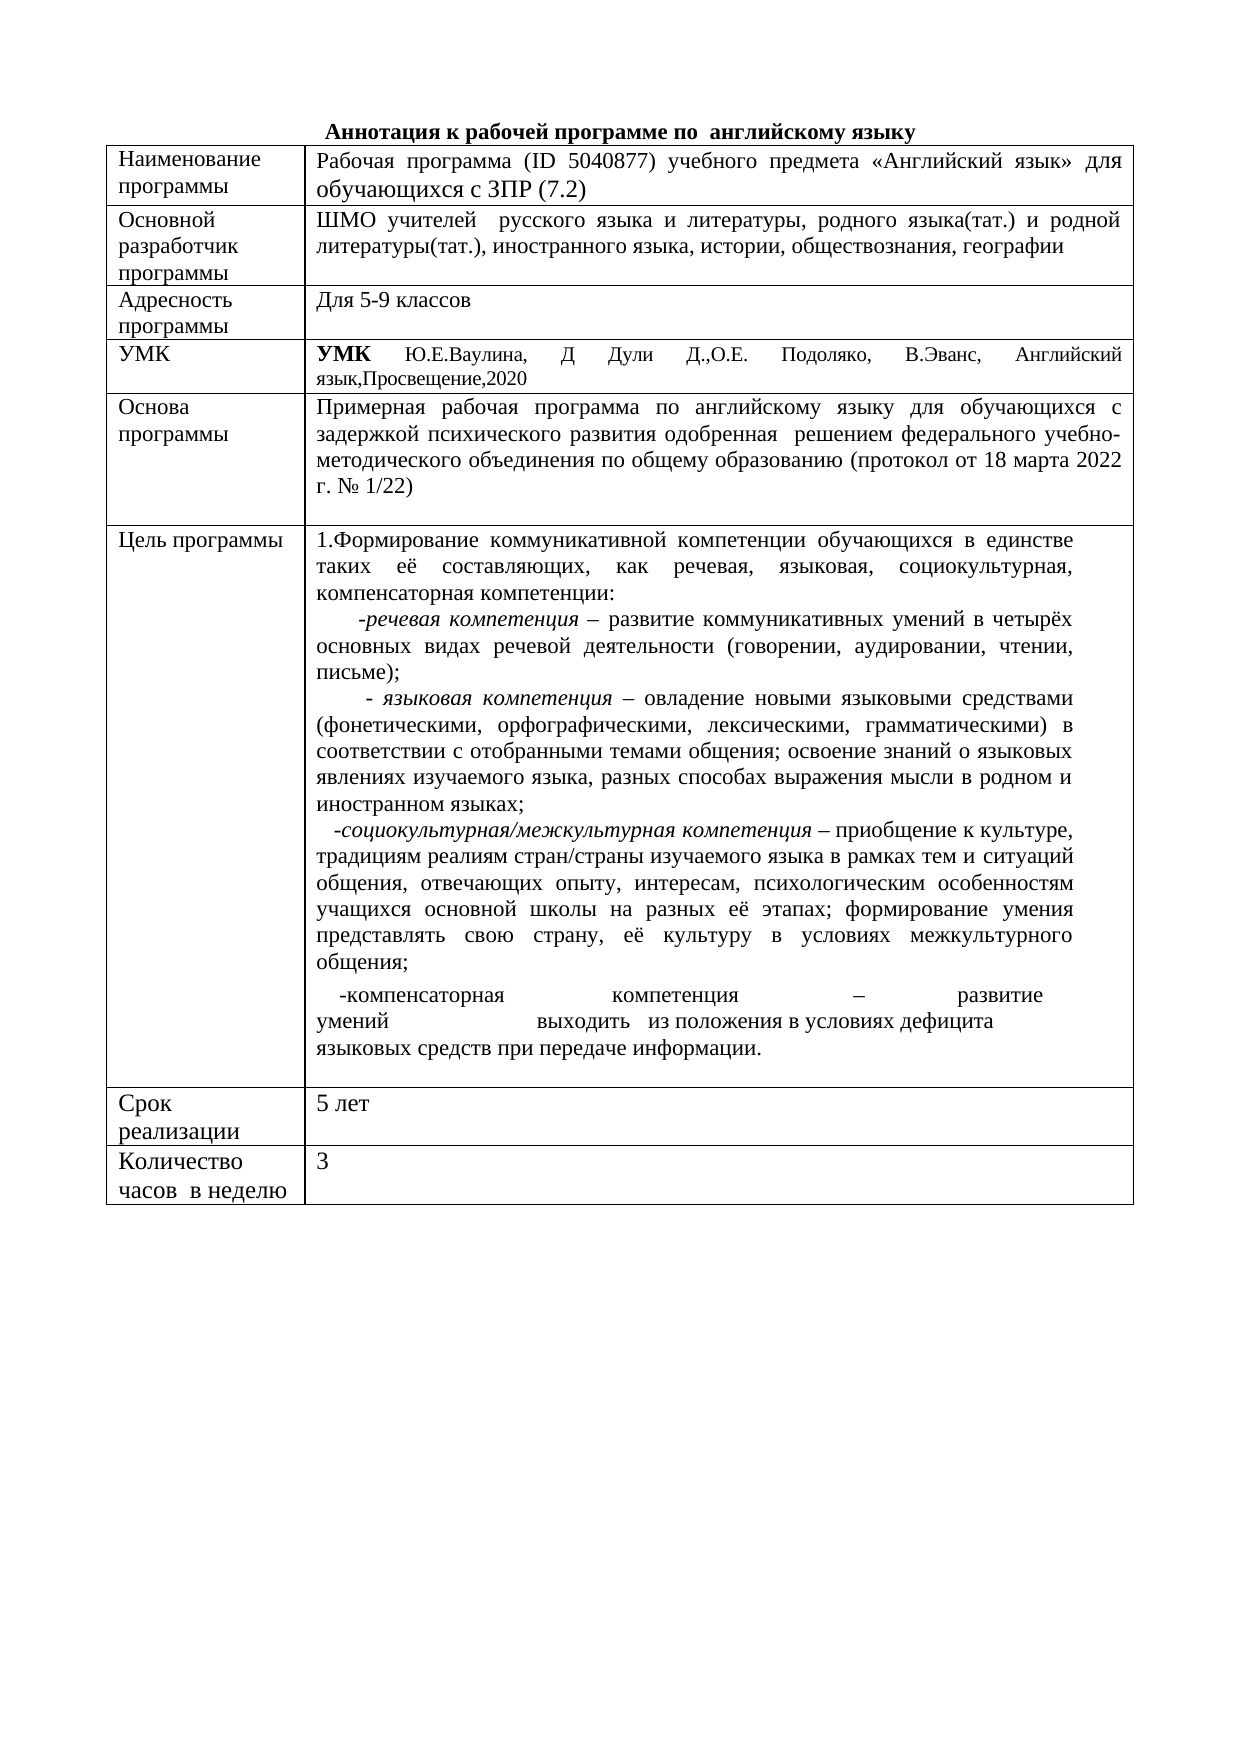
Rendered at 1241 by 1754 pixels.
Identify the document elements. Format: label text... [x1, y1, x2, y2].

table_cell Цель программы [107, 526, 304, 1087]
table_cell УМК [107, 340, 304, 392]
table_cell 5 лет [306, 1088, 1133, 1145]
table_cell Адресность программы [107, 286, 304, 339]
text Аннотация к рабочей программе по английскому языку [118, 118, 1122, 144]
table_cell Срок реализации [107, 1088, 304, 1145]
table_header Рабочая программа (ID 5040877) учебного предмета «Английский язык» для обучающихся с ЗПР (7.2) [306, 146, 1133, 205]
table_cell Для 5-9 классов [306, 286, 1133, 339]
table_cell 1.Формирование коммуникативной компетенции обучающихся в единстве таких её составляющих, как речевая, языковая, социокультурная, компенсаторная компетенции: -речевая компетенция – развитие коммуникативных умений в четырёх основных видах речевой деятельности (говорении, аудировании, чтении, письме); - языковая компетенция – овладение новыми языковыми средствами (фонетическими, орфографическими, лексическими, грамматическими) в соответствии c отобранными темами общения; освоение знаний о языковых явлениях изучаемого языка, разных способах выражения мысли в родном и иностранном языках; -социокультурная/межкультурная компетенция – приобщение к культуре, традициям реалиям стран/страны изучаемого языка в рамках тем и ситуаций общения, отвечающих опыту, интересам, психологическим особенностям учащихся основной школы на разных её этапах; формирование умения представлять свою страну, её культуру в условиях межкультурного общения; -компенсаторная компетенция – развитие умений выходить из положения в условиях дефицита языковых средств при передаче информации. [306, 526, 1133, 1087]
table_cell Основной разработчик программы [107, 206, 304, 285]
table_cell Основа программы [107, 394, 304, 525]
table_cell 3 [306, 1146, 1133, 1204]
table_cell ШМО учителей русского языка и литературы, родного языка(тат.) и родной литературы(тат.), иностранного языка, истории, обществознания, географии [306, 206, 1133, 285]
table_cell Количество часов в неделю [107, 1146, 304, 1204]
table_header Наименование программы [107, 146, 304, 205]
table_cell Примерная рабочая программа по английскому языку для обучающихся с задержкой психического развития одобренная решением федерального учебно-методического объединения по общему образованию (протокол от 18 марта 2022 г. № 1/22) [306, 394, 1133, 525]
table_cell УМК Ю.Е.Ваулина, Д Дули Д.,О.Е. Подоляко, В.Эванс, Английский язык,Просвещение,2020 [306, 340, 1133, 392]
